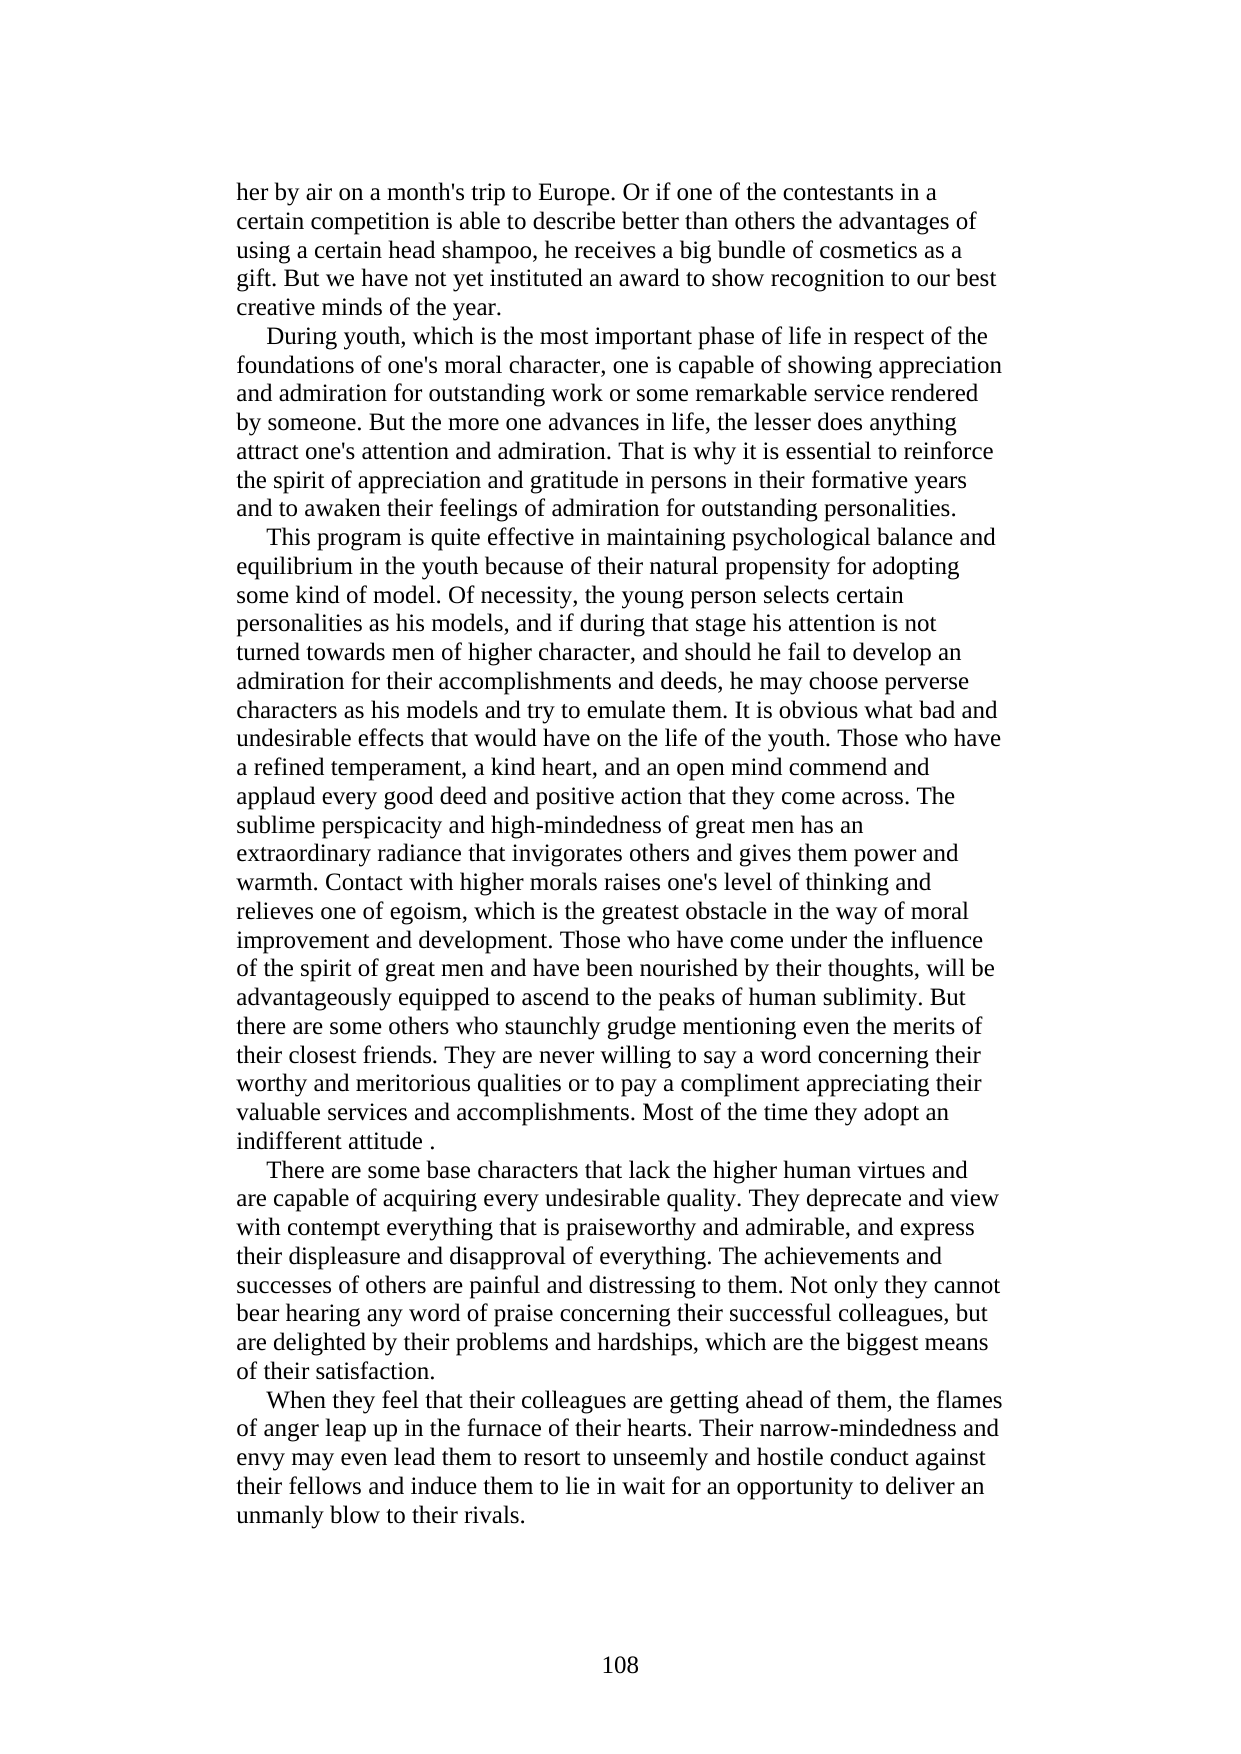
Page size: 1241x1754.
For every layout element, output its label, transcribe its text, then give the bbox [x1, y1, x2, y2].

text During youth, which is the most important phase of life in respect of the foundations of one's moral character, one is capable of showing appreciation and admiration for outstanding work or some remarkable service rendered by someone. But the more one advances in life, the lesser does anything attract one's attention and admiration. That is why it is essential to reinforce the spirit of appreciation and gratitude in persons in their formative years and to awaken their feelings of admiration for outstanding personalities. [236, 321, 1004, 522]
text There are some base characters that lack the higher human virtues and are capable of acquiring every undesirable quality. They deprecate and view with contempt everything that is praiseworthy and admirable, and express their displeasure and disapproval of everything. The achievements and successes of others are painful and distressing to them. Not only they cannot bear hearing any word of praise concerning their successful colleagues, but are delighted by their problems and hardships, which are the biggest means of their satisfaction. [236, 1155, 1004, 1385]
text When they feel that their colleagues are getting ahead of them, the flames of anger leap up in the furnace of their hearts. Their narrow-mindedness and envy may even lead them to resort to unseemly and hostile conduct against their fellows and induce them to lie in wait for an opportunity to deliver an unmanly blow to their rivals. [236, 1385, 1004, 1528]
text This program is quite effective in maintaining psychological balance and equilibrium in the youth because of their natural propensity for adopting some kind of model. Of necessity, the young person selects certain personalities as his models, and if during that stage his attention is not turned towards men of higher character, and should he fail to develop an admiration for their accomplishments and deeds, he may choose perverse characters as his models and try to emulate them. It is obvious what bad and undesirable effects that would have on the life of the youth. Those who have a refined temperament, a kind heart, and an open mind commend and applaud every good deed and positive action that they come across. The sublime perspicacity and high-mindedness of great men has an extraordinary radiance that invigorates others and gives them power and warmth. Contact with higher morals raises one's level of thinking and relieves one of egoism, which is the greatest obstacle in the way of moral improvement and development. Those who have come under the influence of the spirit of great men and have been nourished by their thoughts, will be advantageously equipped to ascend to the peaks of human sublimity. But there are some others who staunchly grudge mentioning even the merits of their closest friends. They are never willing to say a word concerning their worthy and meritorious qualities or to pay a compliment appreciating their valuable services and accomplishments. Most of the time they adopt an indifferent attitude . [236, 522, 1004, 1155]
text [236, 177, 1004, 321]
